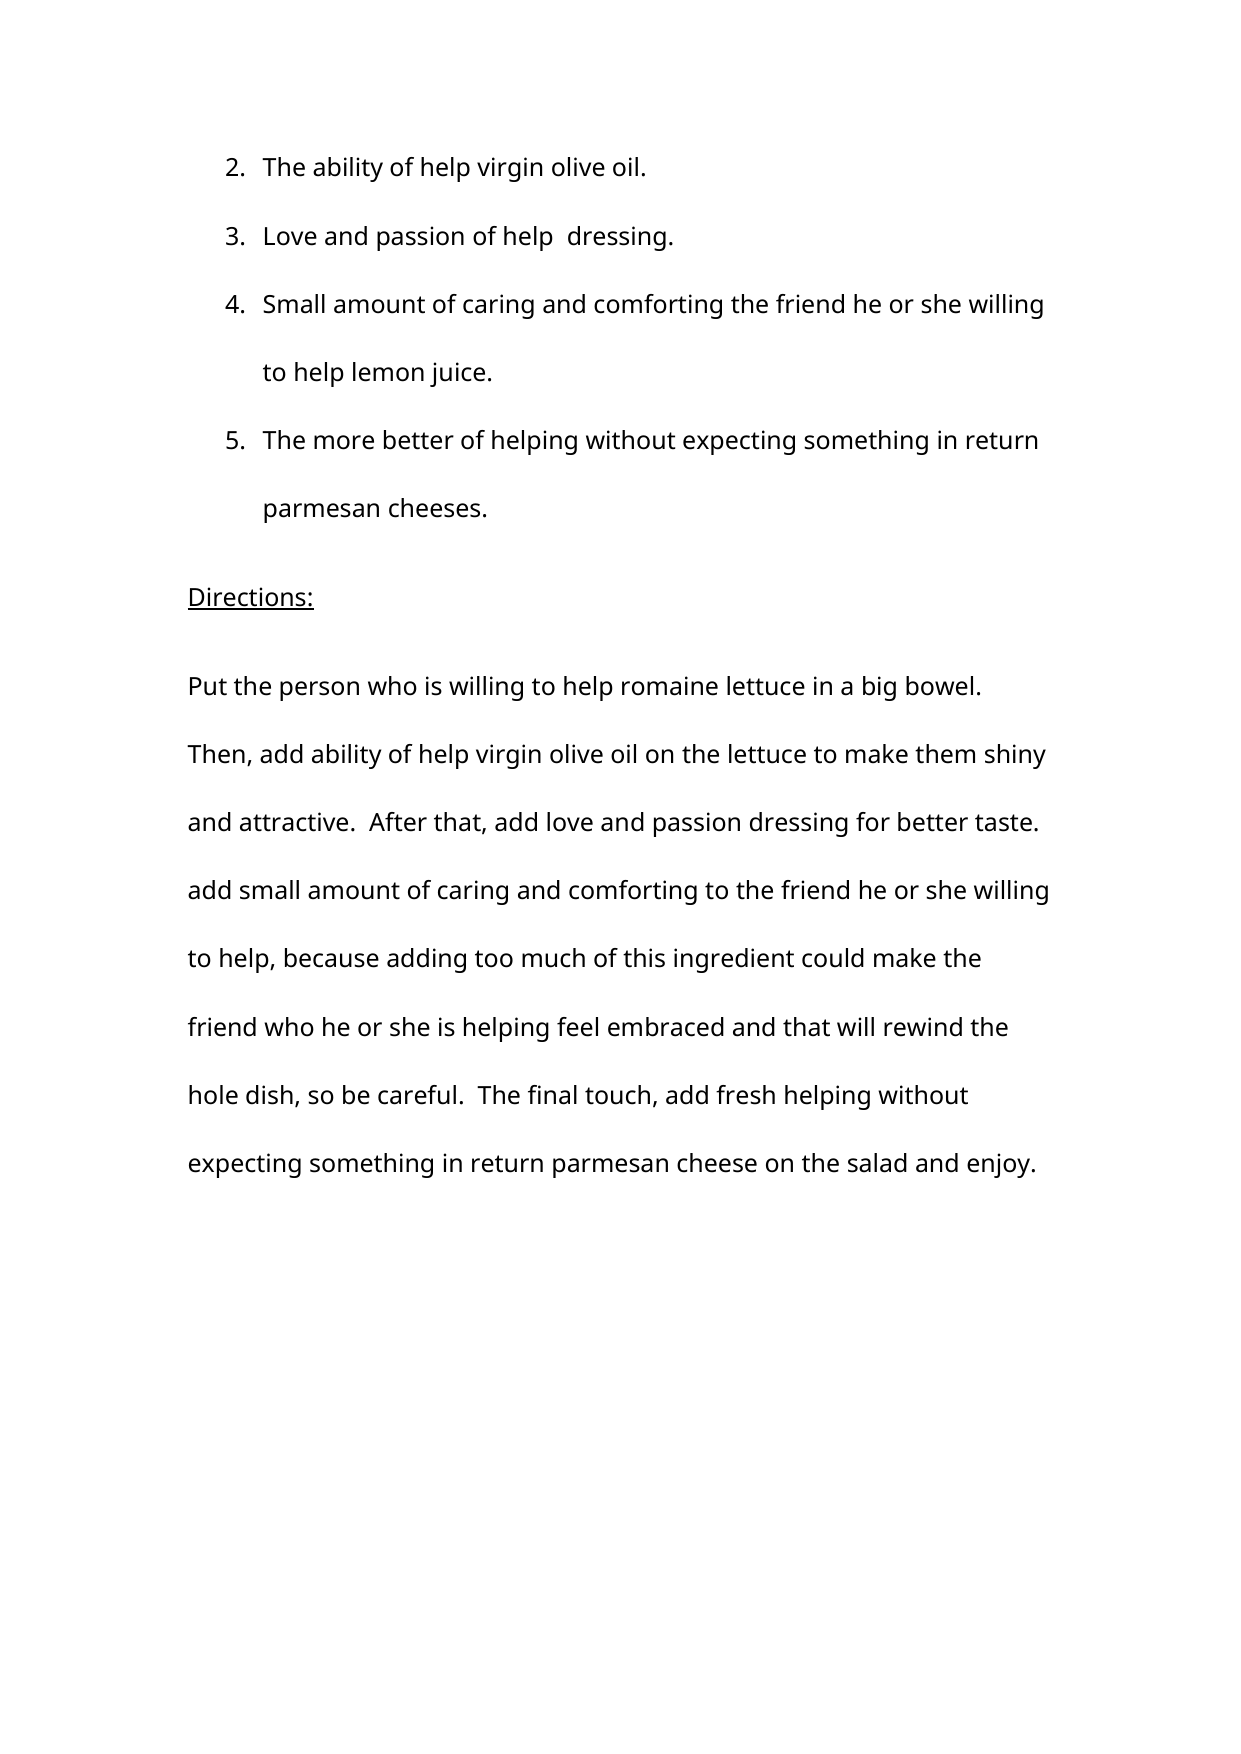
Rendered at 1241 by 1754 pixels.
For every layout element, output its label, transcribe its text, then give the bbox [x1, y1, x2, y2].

list The more better of helping without expecting something in return parmesan cheeses. [225, 422, 1053, 525]
list Love and passion of help dressing. [225, 218, 1053, 252]
list The ability of help virgin olive oil. [225, 150, 1053, 184]
list Small amount of caring and comforting the friend he or she willing to help lemon juice. [225, 286, 1053, 388]
text Directions: [187, 579, 1053, 614]
text Put the person who is willing to help romaine lettuce in a big bowel. Then, add ability of help virgin olive oil on the lettuce to make them shiny and attractive. After that, add love and passion dressing for better taste. add small amount of caring and comforting to the friend he or she willing to help, because adding too much of this ingredient could make the friend who he or she is helping feel embraced and that will rewind the hole dish, so be careful. The final touch, add fresh helping without expecting something in return parmesan cheese on the salad and enjoy. [187, 668, 1053, 1179]
